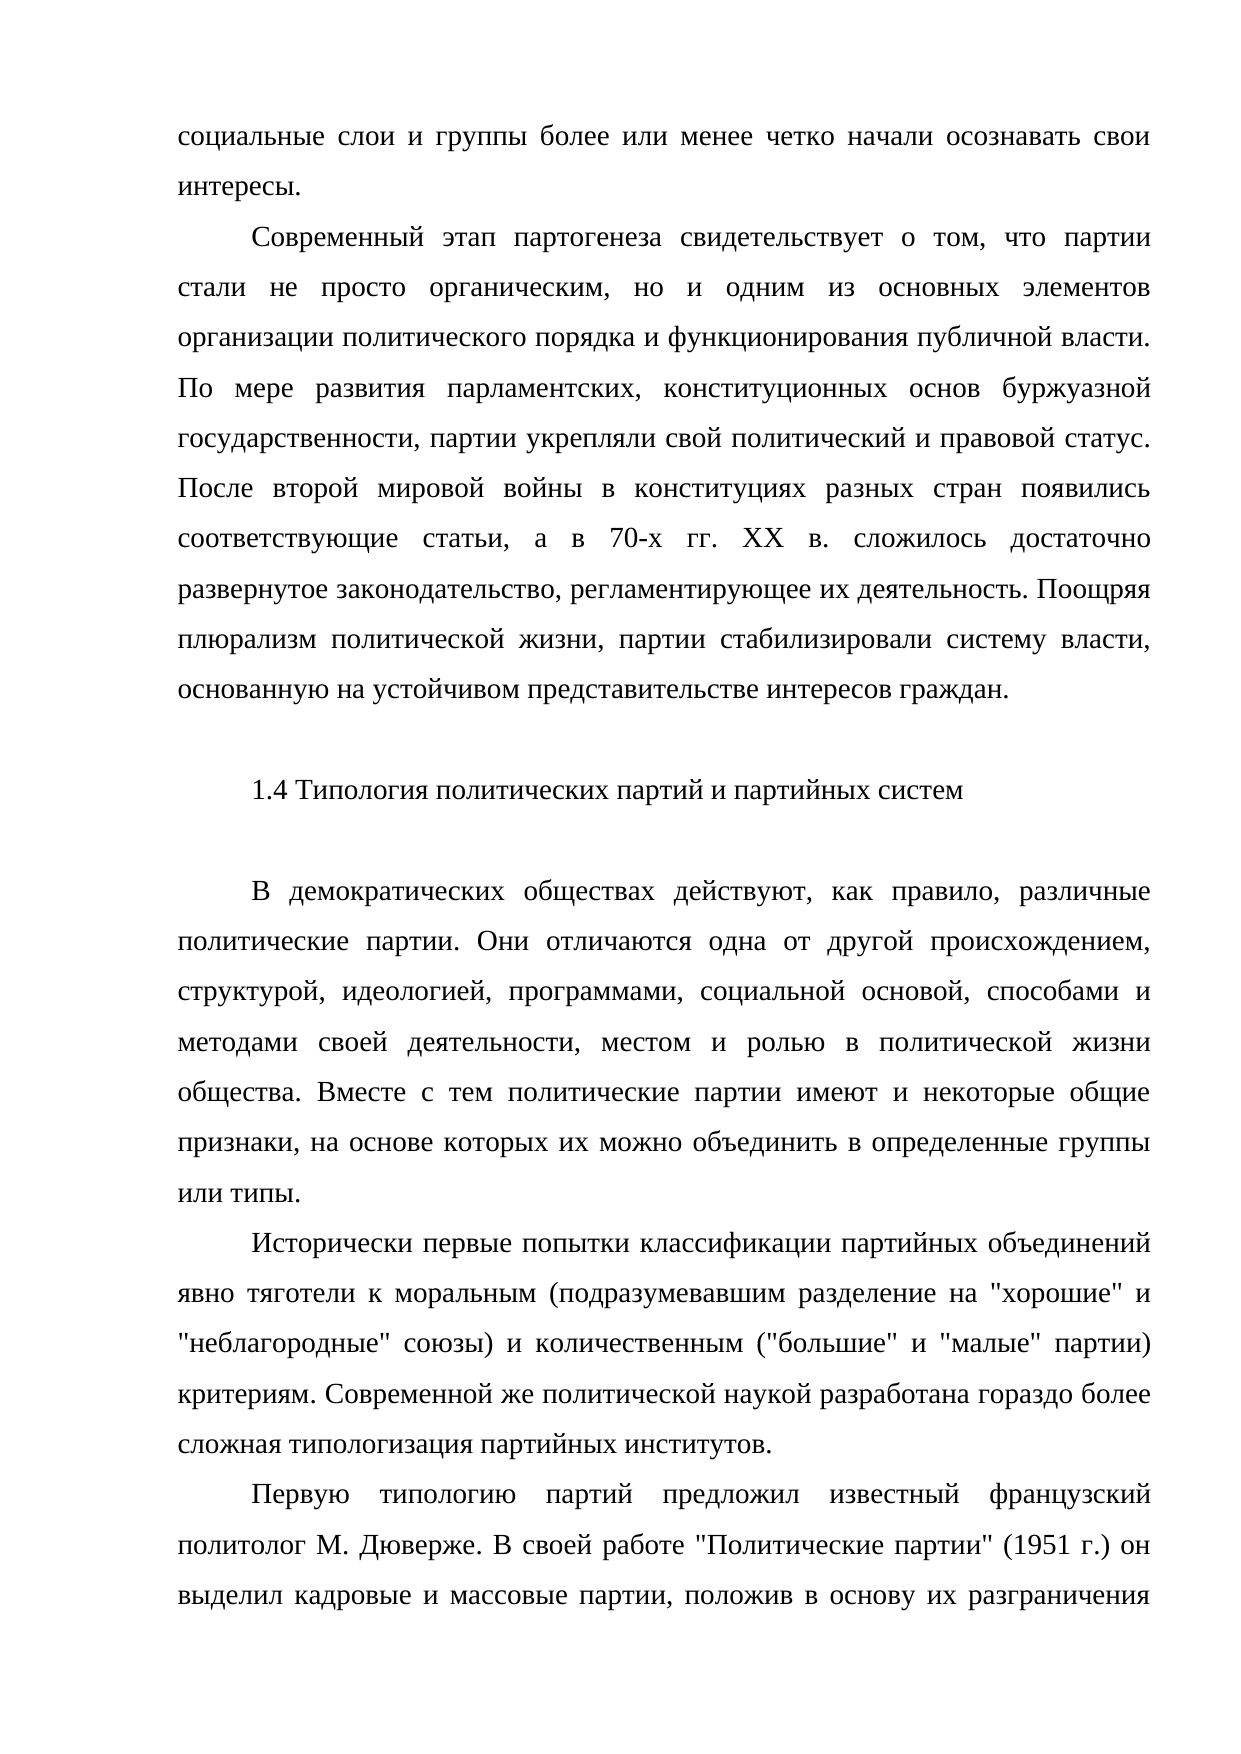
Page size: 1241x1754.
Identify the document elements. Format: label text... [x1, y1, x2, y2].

text Современный этап партогенеза свидетельствует о том, что партии стали не просто органическим, но и одним из основных элементов организации политического порядка и функционирования публичной власти. По мере развития парламентских, конституционных основ буржуазной государственности, партии укрепляли свой политический и правовой статус. После второй мировой войны в конституциях разных стран появились соответствующие статьи, а в 70-х гг. ХХ в. сложилось достаточно развернутое законодательство, регламентирующее их деятельность. Поощряя плюрализм политической жизни, партии стабилизировали систему власти, основанную на устойчивом представительстве интересов граждан. [177, 219, 1152, 705]
text Исторически первые попытки классификации партийных объединений явно тяготели к моральным (подразумевавшим разделение на "хорошие" и "неблагородные" союзы) и количественным ("большие" и "малые" партии) критериям. Современной же политической наукой разработана гораздо более сложная типологизация партийных институтов. [177, 1225, 1152, 1460]
text 1.4 Типология политических партий и партийных систем [177, 772, 1152, 806]
text В демократических обществах действуют, как правило, различные политические партии. Они отличаются одна от другой происхождением, структурой, идеологией, программами, социальной основой, способами и методами своей деятельности, местом и ролью в политической жизни общества. Вместе с тем политические партии имеют и некоторые общие признаки, на основе которых их можно объединить в определенные группы или типы. [177, 873, 1152, 1208]
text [177, 118, 1152, 202]
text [177, 1477, 1152, 1611]
